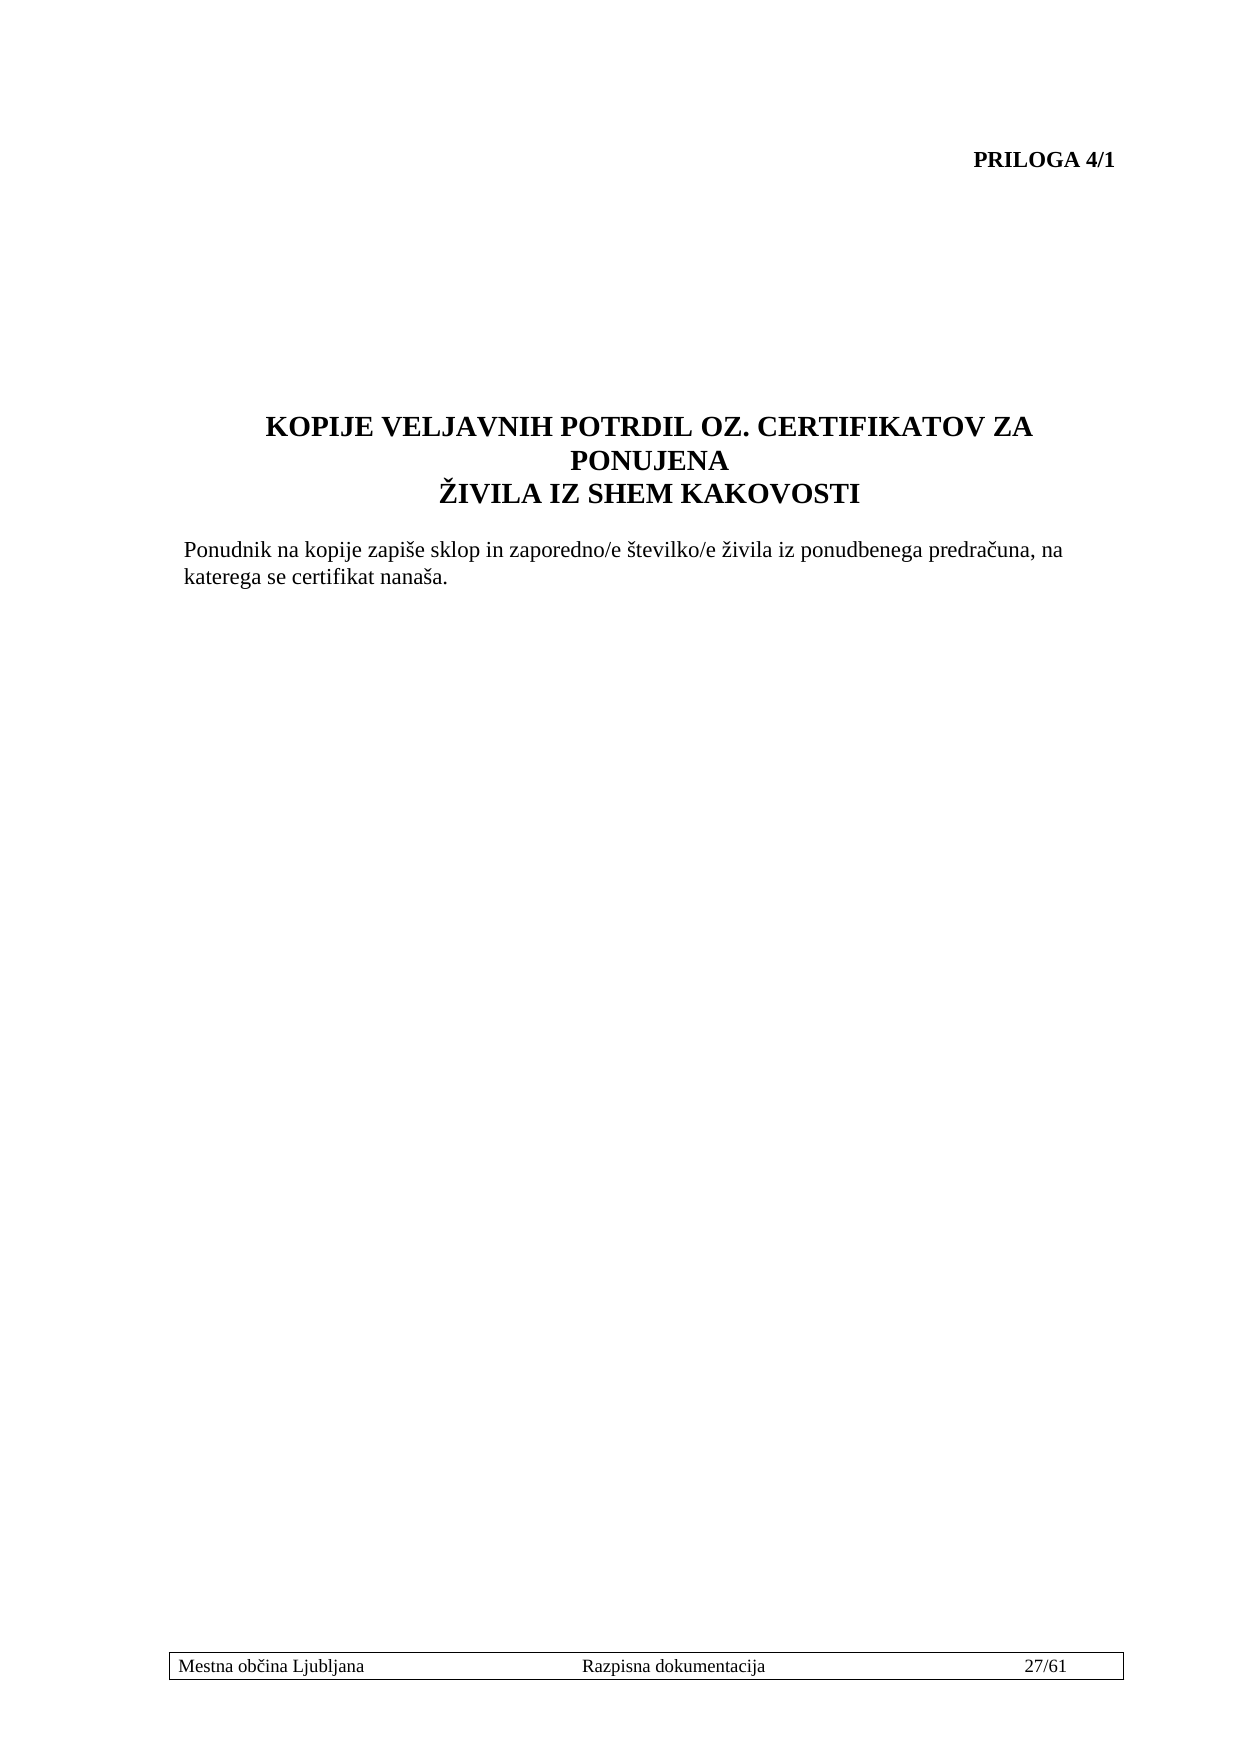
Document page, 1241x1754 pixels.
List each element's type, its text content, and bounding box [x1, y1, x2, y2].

text PRILOGA 4/1 [66, 146, 1115, 172]
text KOPIJE VELJAVNIH POTRDIL OZ. CERTIFIKATOV ZA PONUJENA [184, 409, 1115, 476]
text Ponudnik na kopije zapiše sklop in zaporedno/e številko/e živila iz ponudbenega predračuna, na katerega se certifikat nanaša. [184, 536, 1115, 589]
text ŽIVILA IZ SHEM KAKOVOSTI [184, 476, 1115, 510]
